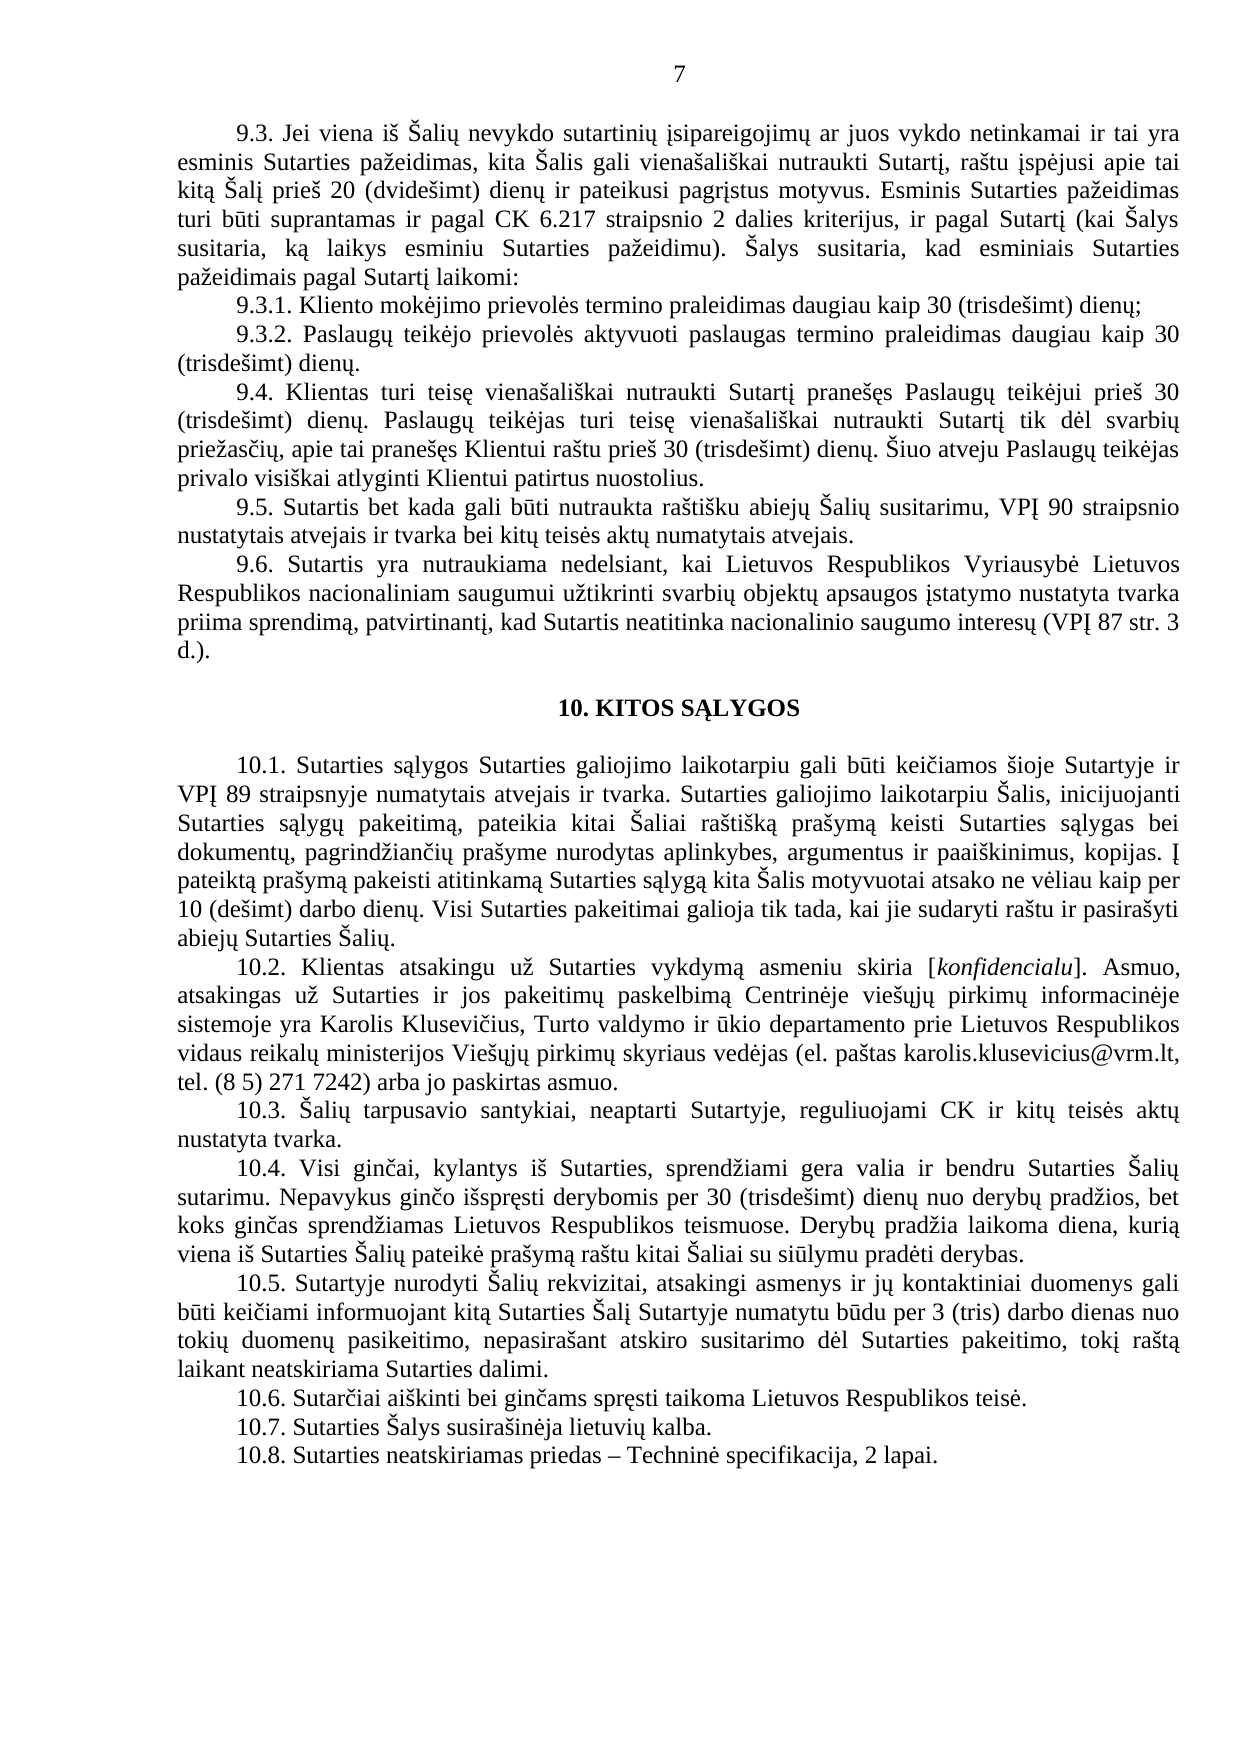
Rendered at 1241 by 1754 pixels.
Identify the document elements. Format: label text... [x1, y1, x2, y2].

text 9.4. Klientas turi teisę vienašališkai nutraukti Sutartį pranešęs Paslaugų teikėjui prieš 30 (trisdešimt) dienų. Paslaugų teikėjas turi teisę vienašališkai nutraukti Sutartį tik dėl svarbių priežasčių, apie tai pranešęs Klientui raštu prieš 30 (trisdešimt) dienų. Šiuo atveju Paslaugų teikėjas privalo visiškai atlyginti Klientui patirtus nuostolius. [177, 377, 1181, 492]
text 10.8. Sutarties neatskiriamas priedas – Techninė specifikacija, 2 lapai. [177, 1441, 1181, 1469]
text 10.1. Sutarties sąlygos Sutarties galiojimo laikotarpiu gali būti keičiamos šioje Sutartyje ir VPĮ 89 straipsnyje numatytais atvejais ir tvarka. Sutarties galiojimo laikotarpiu Šalis, inicijuojanti Sutarties sąlygų pakeitimą, pateikia kitai Šaliai raštišką prašymą keisti Sutarties sąlygas bei dokumentų, pagrindžiančių prašyme nurodytas aplinkybes, argumentus ir paaiškinimus, kopijas. Į pateiktą prašymą pakeisti atitinkamą Sutarties sąlygą kita Šalis motyvuotai atsako ne vėliau kaip per 10 (dešimt) darbo dienų. Visi Sutarties pakeitimai galioja tik tada, kai jie sudaryti raštu ir pasirašyti abiejų Sutarties Šalių. [177, 751, 1181, 952]
text 9.3.2. Paslaugų teikėjo prievolės aktyvuoti paslaugas termino praleidimas daugiau kaip 30 (trisdešimt) dienų. [177, 319, 1181, 377]
text 9.3. Jei viena iš Šalių nevykdo sutartinių įsipareigojimų ar juos vykdo netinkamai ir tai yra esminis Sutarties pažeidimas, kita Šalis gali vienašališkai nutraukti Sutartį, raštu įspėjusi apie tai kitą Šalį prieš 20 (dvidešimt) dienų ir pateikusi pagrįstus motyvus. Esminis Sutarties pažeidimas turi būti suprantamas ir pagal CK 6.217 straipsnio 2 dalies kriterijus, ir pagal Sutartį (kai Šalys susitaria, ką laikys esminiu Sutarties pažeidimu). Šalys susitaria, kad esminiais Sutarties pažeidimais pagal Sutartį laikomi: [177, 118, 1181, 291]
text 10.7. Sutarties Šalys susirašinėja lietuvių kalba. [177, 1412, 1181, 1441]
text 9.6. Sutartis yra nutraukiama nedelsiant, kai Lietuvos Respublikos Vyriausybė Lietuvos Respublikos nacionaliniam saugumui užtikrinti svarbių objektų apsaugos įstatymo nustatyta tvarka priima sprendimą, patvirtinantį, kad Sutartis neatitinka nacionalinio saugumo interesų (VPĮ 87 str. 3 d.). [177, 549, 1181, 664]
text 10.2. Klientas atsakingu už Sutarties vykdymą asmeniu skiria [konfidencialu]. Asmuo, atsakingas už Sutarties ir jos pakeitimų paskelbimą Centrinėje viešųjų pirkimų informacinėje sistemoje yra Karolis Klusevičius, Turto valdymo ir ūkio departamento prie Lietuvos Respublikos vidaus reikalų ministerijos Viešųjų pirkimų skyriaus vedėjas (el. paštas karolis.klusevicius@vrm.lt, tel. (8 5) 271 7242) arba jo paskirtas asmuo. [177, 952, 1181, 1096]
text 10. KITOS SĄLYGOS [177, 693, 1181, 722]
text 10.6. Sutarčiai aiškinti bei ginčams spręsti taikoma Lietuvos Respublikos teisė. [177, 1383, 1181, 1412]
text 10.5. Sutartyje nurodyti Šalių rekvizitai, atsakingi asmenys ir jų kontaktiniai duomenys gali būti keičiami informuojant kitą Sutarties Šalį Sutartyje numatytu būdu per 3 (tris) darbo dienas nuo tokių duomenų pasikeitimo, nepasirašant atskiro susitarimo dėl Sutarties pakeitimo, tokį raštą laikant neatskiriama Sutarties dalimi. [177, 1268, 1181, 1383]
text 9.3.1. Kliento mokėjimo prievolės termino praleidimas daugiau kaip 30 (trisdešimt) dienų; [177, 291, 1181, 319]
text 10.3. Šalių tarpusavio santykiai, neaptarti Sutartyje, reguliuojami CK ir kitų teisės aktų nustatyta tvarka. [177, 1096, 1181, 1153]
text 9.5. Sutartis bet kada gali būti nutraukta raštišku abiejų Šalių susitarimu, VPĮ 90 straipsnio nustatytais atvejais ir tvarka bei kitų teisės aktų numatytais atvejais. [177, 492, 1181, 549]
text 10.4. Visi ginčai, kylantys iš Sutarties, sprendžiami gera valia ir bendru Sutarties Šalių sutarimu. Nepavykus ginčo išspręsti derybomis per 30 (trisdešimt) dienų nuo derybų pradžios, bet koks ginčas sprendžiamas Lietuvos Respublikos teismuose. Derybų pradžia laikoma diena, kurią viena iš Sutarties Šalių pateikė prašymą raštu kitai Šaliai su siūlymu pradėti derybas. [177, 1153, 1181, 1268]
